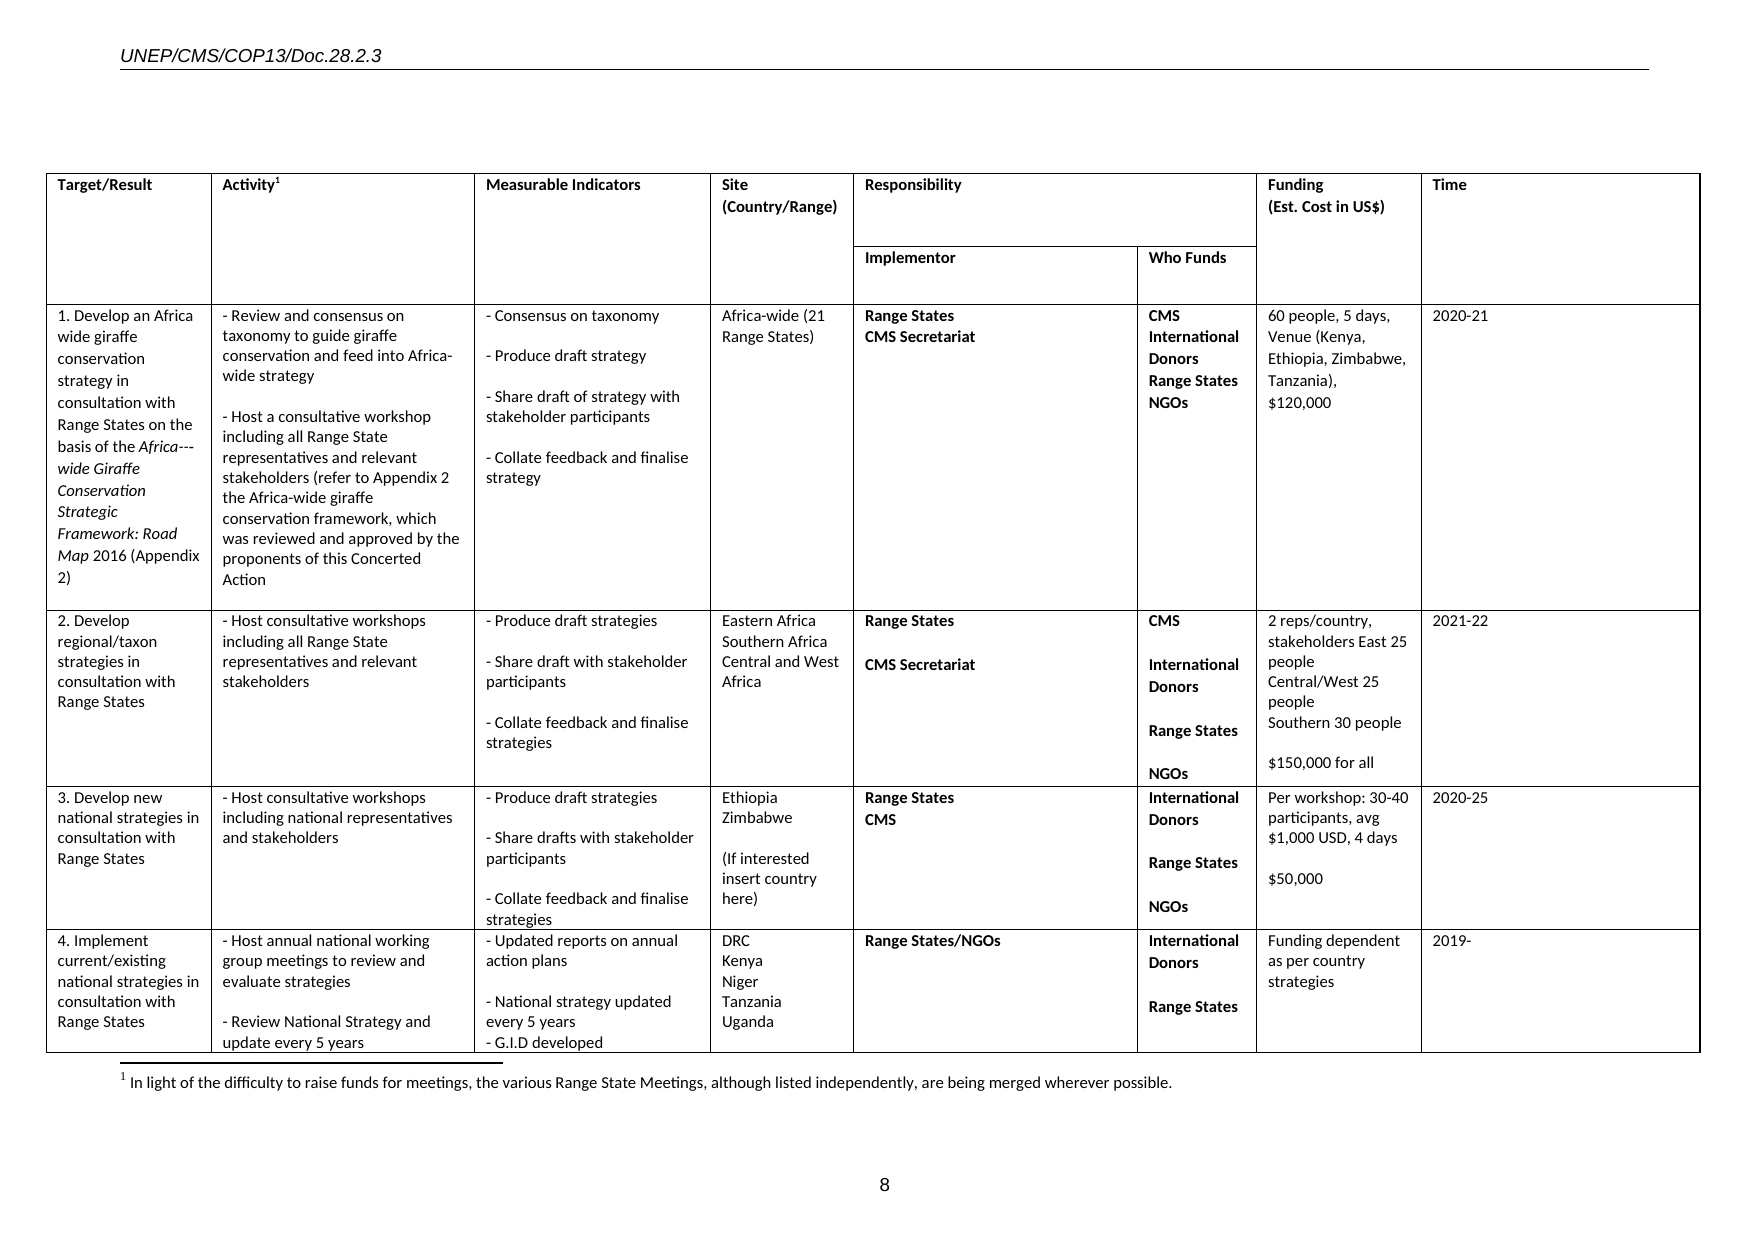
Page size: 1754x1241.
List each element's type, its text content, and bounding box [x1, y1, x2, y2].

table_cell Who Funds [1138, 247, 1256, 304]
table_cell Africa-wide (21 Range States) [711, 305, 853, 609]
table_header Time [1422, 174, 1699, 304]
table_cell Range States CMS Secretariat [854, 305, 1137, 609]
table_cell Range States/NGOs [854, 930, 1137, 1052]
table_cell - Consensus on taxonomy - Produce draft strategy - Share draft of strategy with stakeholder participants - Collate feedback and finalise strategy [475, 305, 710, 609]
table_cell - Produce draft strategies - Share draft with stakeholder participants - Collate feedback and finalise strategies [475, 611, 710, 786]
table_cell - Host consultative workshops including all Range State representatives and relevant stakeholders [212, 611, 474, 786]
table_cell Per workshop: 30-40 participants, avg $1,000 USD, 4 days $50,000 [1257, 787, 1421, 929]
table_cell CMS International Donors Range States NGOs [1138, 305, 1256, 609]
table_header Target/Result [47, 174, 211, 304]
table_cell DRC Kenya Niger Tanzania Uganda [711, 930, 853, 1052]
table_cell CMS International Donors Range States NGOs [1138, 611, 1256, 786]
table_cell Implementor [854, 247, 1137, 304]
table_cell 60 people, 5 days, Venue (Kenya, Ethiopia, Zimbabwe, Tanzania), $120,000 [1257, 305, 1421, 609]
table_cell 2 reps/country, stakeholders East 25 people Central/West 25 people Southern 30 people $150,000 for all [1257, 611, 1421, 786]
table_header Responsibility [854, 174, 1256, 246]
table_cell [47, 930, 211, 1052]
table_header Site (Country/Range) [711, 174, 853, 304]
table_cell 2021-22 [1422, 611, 1699, 786]
table_cell International Donors Range States NGOs [1138, 930, 1256, 1052]
table_cell Ethiopia Zimbabwe (If interested insert country here) [711, 787, 853, 929]
table_cell 2020-25 [1422, 787, 1699, 929]
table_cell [1257, 930, 1421, 1052]
table_cell Range States CMS [854, 787, 1137, 929]
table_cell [212, 930, 474, 1052]
table_cell 2020-21 [1422, 305, 1699, 609]
table_cell - Review and consensus on taxonomy to guide giraffe conservation and feed into Africa-wide strategy - Host a consultative workshop including all Range State representatives and relevant stakeholders (refer to Appendix 2 the Africa-wide giraffe conservation framework, which was reviewed and approved by the proponents of this Concerted Action [212, 305, 474, 609]
table_cell Range States CMS Secretariat [854, 611, 1137, 786]
table_header Funding (Est. Cost in US$) [1257, 174, 1421, 304]
table_cell 2019- [1422, 930, 1699, 1052]
table_cell 1. Develop an Africa wide giraffe conservation strategy in consultation with Range States on the basis of the Africa--‐wide Giraffe Conservation Strategic Framework: Road Map 2016 (Appendix 2) [47, 305, 211, 609]
table_cell - Produce draft strategies - Share drafts with stakeholder participants - Collate feedback and finalise strategies [475, 787, 710, 929]
table_cell 3. Develop new national strategies in consultation with Range States [47, 787, 211, 929]
table_cell - Host consultative workshops including national representatives and stakeholders [212, 787, 474, 929]
table_cell International Donors Range States NGOs [1138, 787, 1256, 929]
table_cell Eastern Africa Southern Africa Central and West Africa [711, 611, 853, 786]
table_header Activity [212, 174, 474, 304]
table_cell 2. Develop regional/taxon strategies in consultation with Range States [47, 611, 211, 786]
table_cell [475, 930, 710, 1052]
table_header Measurable Indicators [475, 174, 710, 304]
